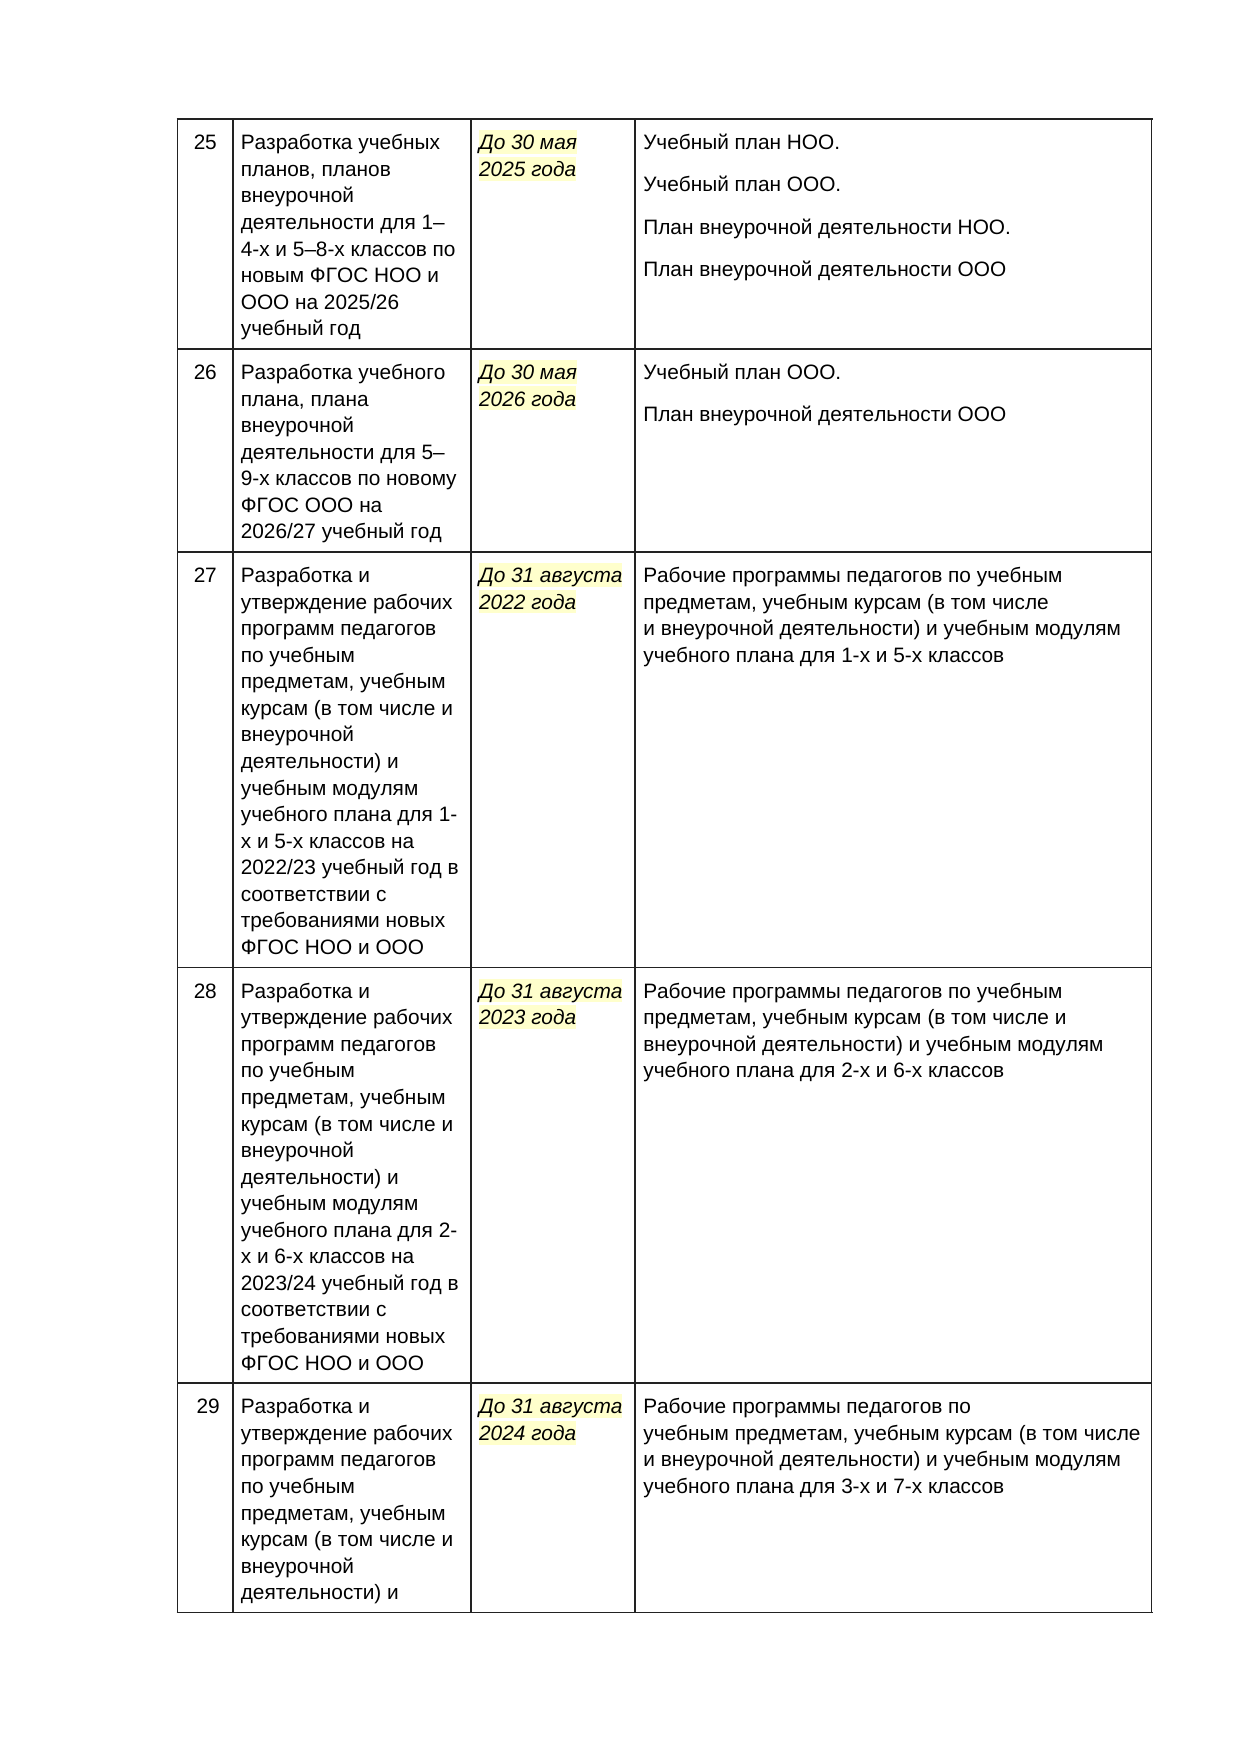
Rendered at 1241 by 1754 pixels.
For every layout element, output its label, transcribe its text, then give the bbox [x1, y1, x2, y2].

table_cell Рабочие программы педагогов по учебным предметам, учебным курсам (в том числе и внеурочной деятельности) и учебным модулям учебного плана для 1-х и 5-х классов [636, 553, 1151, 967]
table_cell До 30 мая 2026 года [472, 350, 634, 551]
table_cell До 30 мая 2025 года [472, 120, 634, 348]
table_cell Рабочие программы педагогов по учебным предметам, учебным курсам (в том числе и внеурочной деятельности) и учебным модулям учебного плана для 2-х и 6-х классов [636, 968, 1151, 1382]
table_cell 26 [178, 350, 232, 551]
table_cell 25 [178, 120, 232, 348]
table_cell Разработка и утверждение рабочих программ педагогов по учебным предметам, учебным курсам (в том числе и внеурочной деятельности) и учебным модулям учебного плана для 1-х и 5-х классов на 2022/23 учебный год в соответствии с требованиями новых ФГОС НОО и ООО [234, 553, 470, 967]
table_cell Разработка и утверждение рабочих программ педагогов по учебным предметам, учебным курсам (в том числе и внеурочной деятельности) и учебным модулям учебного плана для 2-х и 6-х классов на 2023/24 учебный год в соответствии с требованиями новых ФГОС НОО и ООО [234, 968, 470, 1382]
table_cell 29 [178, 1384, 232, 1612]
table_cell Разработка учебного плана, плана внеурочной деятельности для 5–9-х классов по новому ФГОС ООО на 2026/27 учебный год [234, 350, 470, 551]
table_cell 27 [178, 553, 232, 967]
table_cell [472, 1384, 634, 1612]
table_cell Учебный план ООО. План внеурочной деятельности ООО [636, 350, 1151, 551]
table_cell Разработка учебных планов, планов внеурочной деятельности для 1–4-х и 5–8-х классов по новым ФГОС НОО и ООО на 2025/26 учебный год [234, 120, 470, 348]
table_cell До 31 августа 2023 года [472, 968, 634, 1382]
table_cell До 31 августа 2022 года [472, 553, 634, 967]
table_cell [636, 120, 1151, 348]
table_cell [234, 1384, 470, 1612]
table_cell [636, 1384, 1151, 1612]
table_cell 28 [178, 968, 232, 1382]
